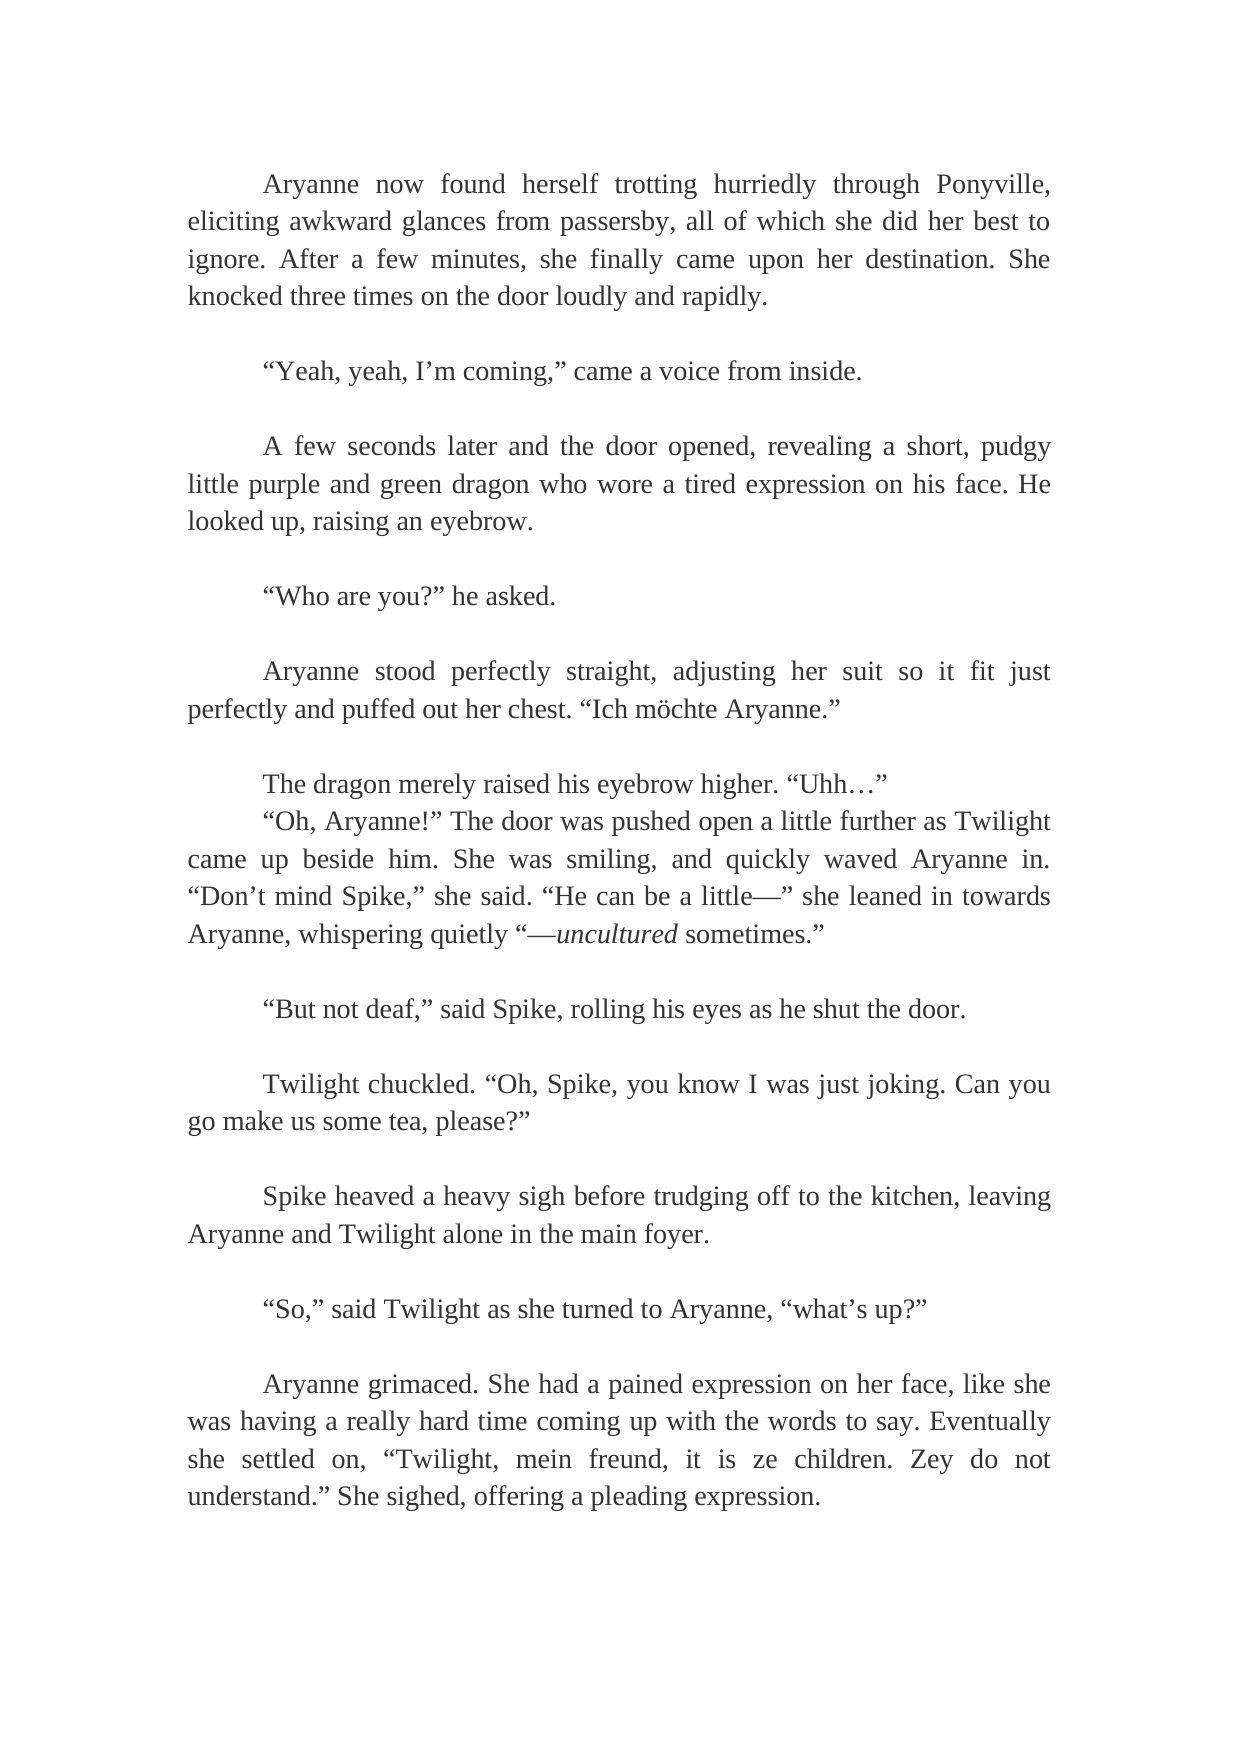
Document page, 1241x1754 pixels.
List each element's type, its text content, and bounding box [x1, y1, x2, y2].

text Aryanne stood perfectly straight, adjusting her suit so it fit just perfectly and puffed out her chest. “Ich möchte Aryanne.” [187, 652, 1053, 727]
text “Oh, Aryanne!” The door was pushed open a little further as Twilight came up beside him. She was smiling, and quickly waved Aryanne in. “Don’t mind Spike,” she said. “He can be a little—” she leaned in towards Aryanne, whispering quietly “—uncultured sometimes.” [187, 802, 1053, 952]
text A few seconds later and the door opened, revealing a short, pudgy little purple and green dragon who wore a tired expression on his face. He looked up, raising an eyebrow. [187, 427, 1053, 539]
text Spike heaved a heavy sigh before trudging off to the kitchen, leaving Aryanne and Twilight alone in the main foyer. [187, 1177, 1053, 1252]
text “But not deaf,” said Spike, rolling his eyes as he shut the door. [187, 989, 1053, 1027]
text Aryanne grimaced. She had a pained expression on her face, like she was having a really hard time coming up with the words to say. Eventually she settled on, “Twilight, mein freund, it is ze children. Zey do not understand.” She sighed, offering a pleading expression. [187, 1364, 1053, 1514]
text Aryanne now found herself trotting hurriedly through Ponyville, eliciting awkward glances from passersby, all of which she did her best to ignore. After a few minutes, she finally came upon her destination. She knocked three times on the door loudly and rapidly. [187, 164, 1053, 314]
text The dragon merely raised his eyebrow higher. “Uhh…” [187, 764, 1053, 802]
text “Who are you?” he asked. [187, 577, 1053, 614]
text Twilight chuckled. “Oh, Spike, you know I was just joking. Can you go make us some tea, please?” [187, 1064, 1053, 1139]
text “Yeah, yeah, I’m coming,” came a voice from inside. [187, 352, 1053, 389]
text “So,” said Twilight as she turned to Aryanne, “what’s up?” [187, 1289, 1053, 1327]
